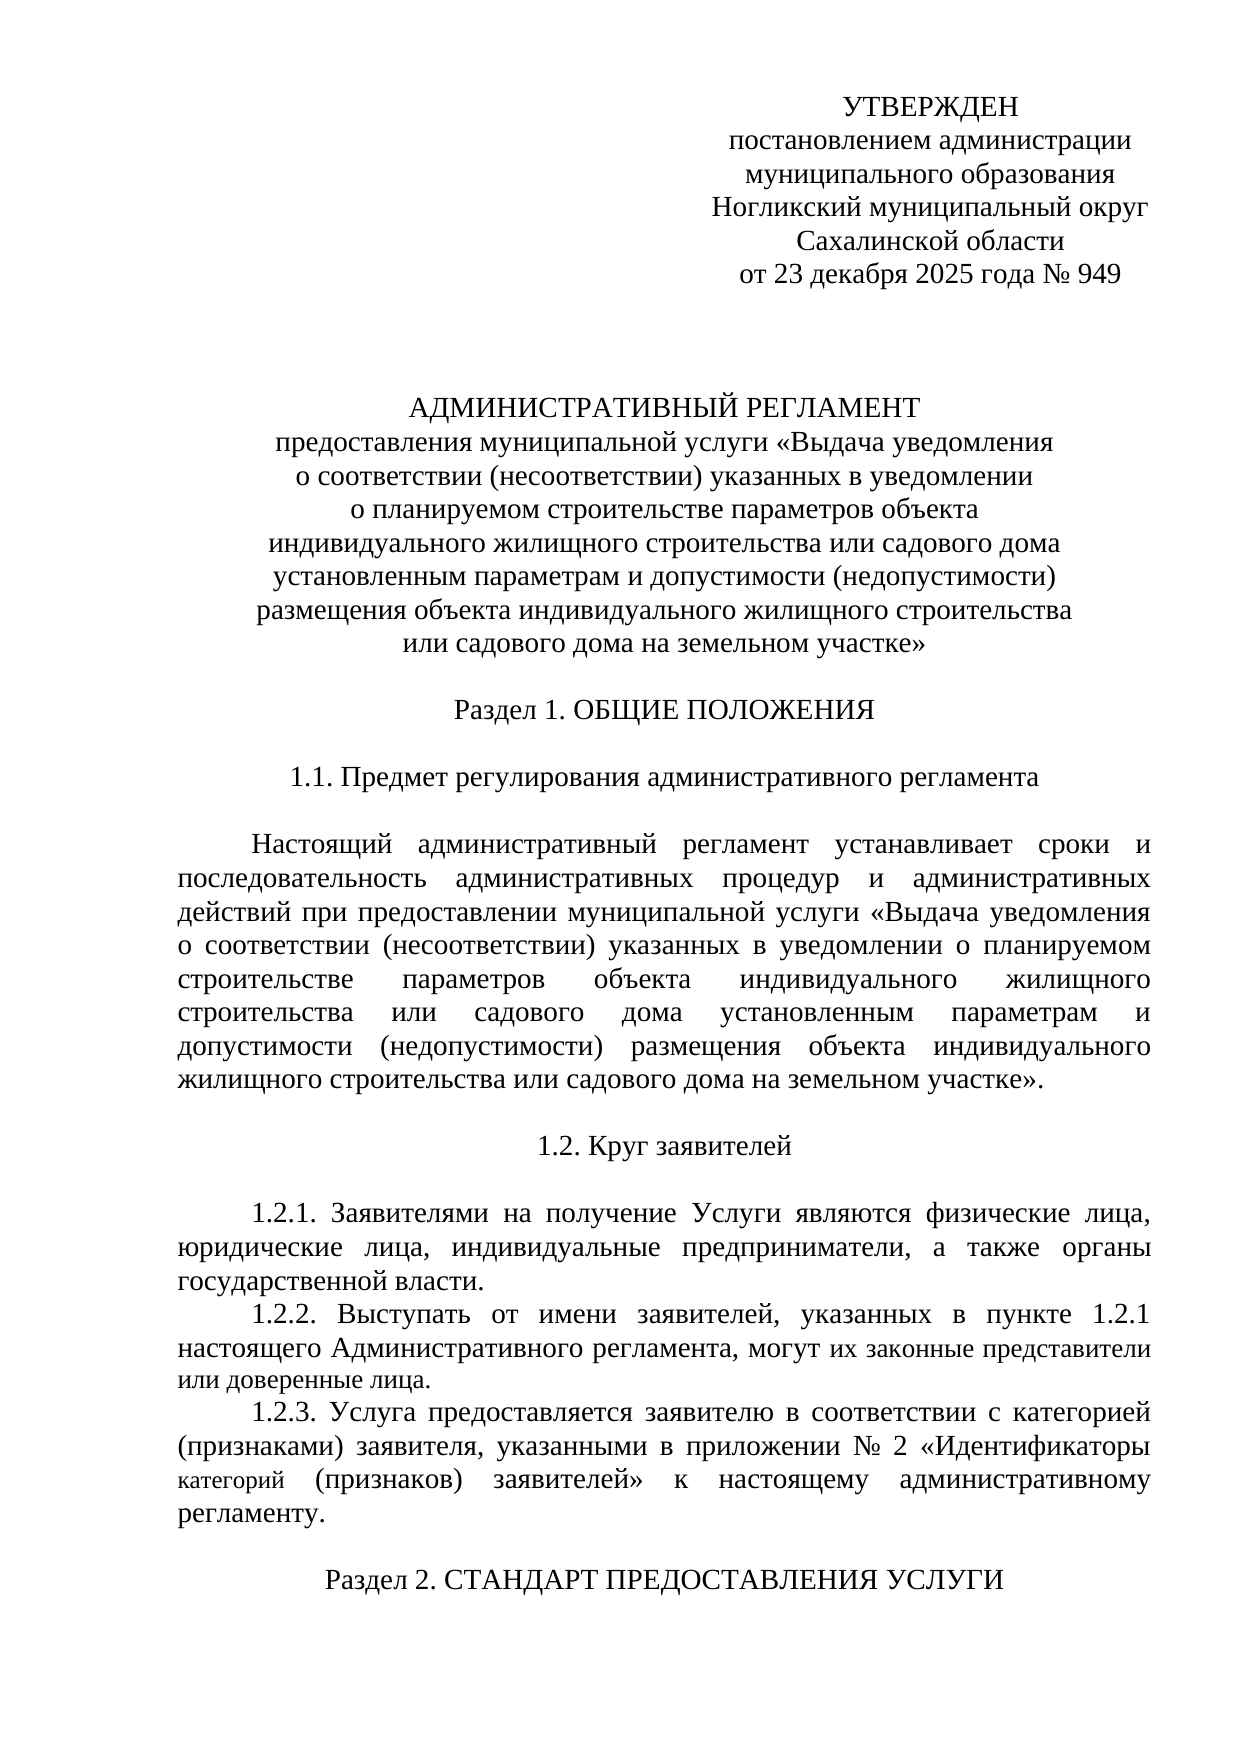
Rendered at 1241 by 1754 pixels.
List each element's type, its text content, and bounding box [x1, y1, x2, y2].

text АДМИНИСТРАТИВНЫЙ РЕГЛАМЕНТ [177, 391, 1152, 424]
text Раздел 1. ОБЩИЕ ПОЛОЖЕНИЯ [177, 692, 1152, 726]
text или садового дома на земельном участке» [177, 625, 1152, 659]
text 1.2.3. Услуга предоставляется заявителю в соответствии с категорией (признаками) заявителя, указанными в приложении № 2 «Идентификаторы категорий (признаков) заявителей» к настоящему административному регламенту. [177, 1394, 1152, 1528]
text УТВЕРЖДЕН [709, 89, 1152, 122]
text 1.2. Круг заявителей [177, 1128, 1152, 1162]
text от 23 декабря 2025 года № 949 [709, 256, 1152, 290]
text 1.2.1. Заявителями на получение Услуги являются физические лица, юридические лица, индивидуальные предприниматели, а также органы государственной власти. [177, 1196, 1152, 1296]
text 1.1. Предмет регулирования административного регламента [177, 759, 1152, 793]
text Сахалинской области [709, 223, 1152, 256]
text Ногликский муниципальный округ [709, 189, 1152, 223]
text о планируемом строительстве параметров объекта [177, 491, 1152, 525]
text 1.2.2. Выступать от имени заявителей, указанных в пункте 1.2.1 настоящего Административного регламента, могут их законные представители или доверенные лица. [177, 1296, 1152, 1394]
text размещения объекта индивидуального жилищного строительства [177, 592, 1152, 625]
text индивидуального жилищного строительства или садового дома [177, 525, 1152, 558]
text постановлением администрации [709, 122, 1152, 156]
text о соответствии (несоответствии) указанных в уведомлении [177, 458, 1152, 491]
text муниципального образования [709, 156, 1152, 189]
subtitle Раздел 2. СТАНДАРТ ПРЕДОСТАВЛЕНИЯ УСЛУГИ [177, 1562, 1152, 1596]
text Настоящий административный регламент устанавливает сроки и последовательность административных процедур и административных действий при предоставлении муниципальной услуги «Выдача уведомления о соответствии (несоответствии) указанных в уведомлении о планируемом строительстве параметров объекта индивидуального жилищного строительства или садового дома установленным параметрам и допустимости (недопустимости) размещения объекта индивидуального жилищного строительства или садового дома на земельном участке». [177, 827, 1152, 1095]
text предоставления муниципальной услуги «Выдача уведомления [177, 424, 1152, 458]
text установленным параметрам и допустимости (недопустимости) [177, 558, 1152, 592]
